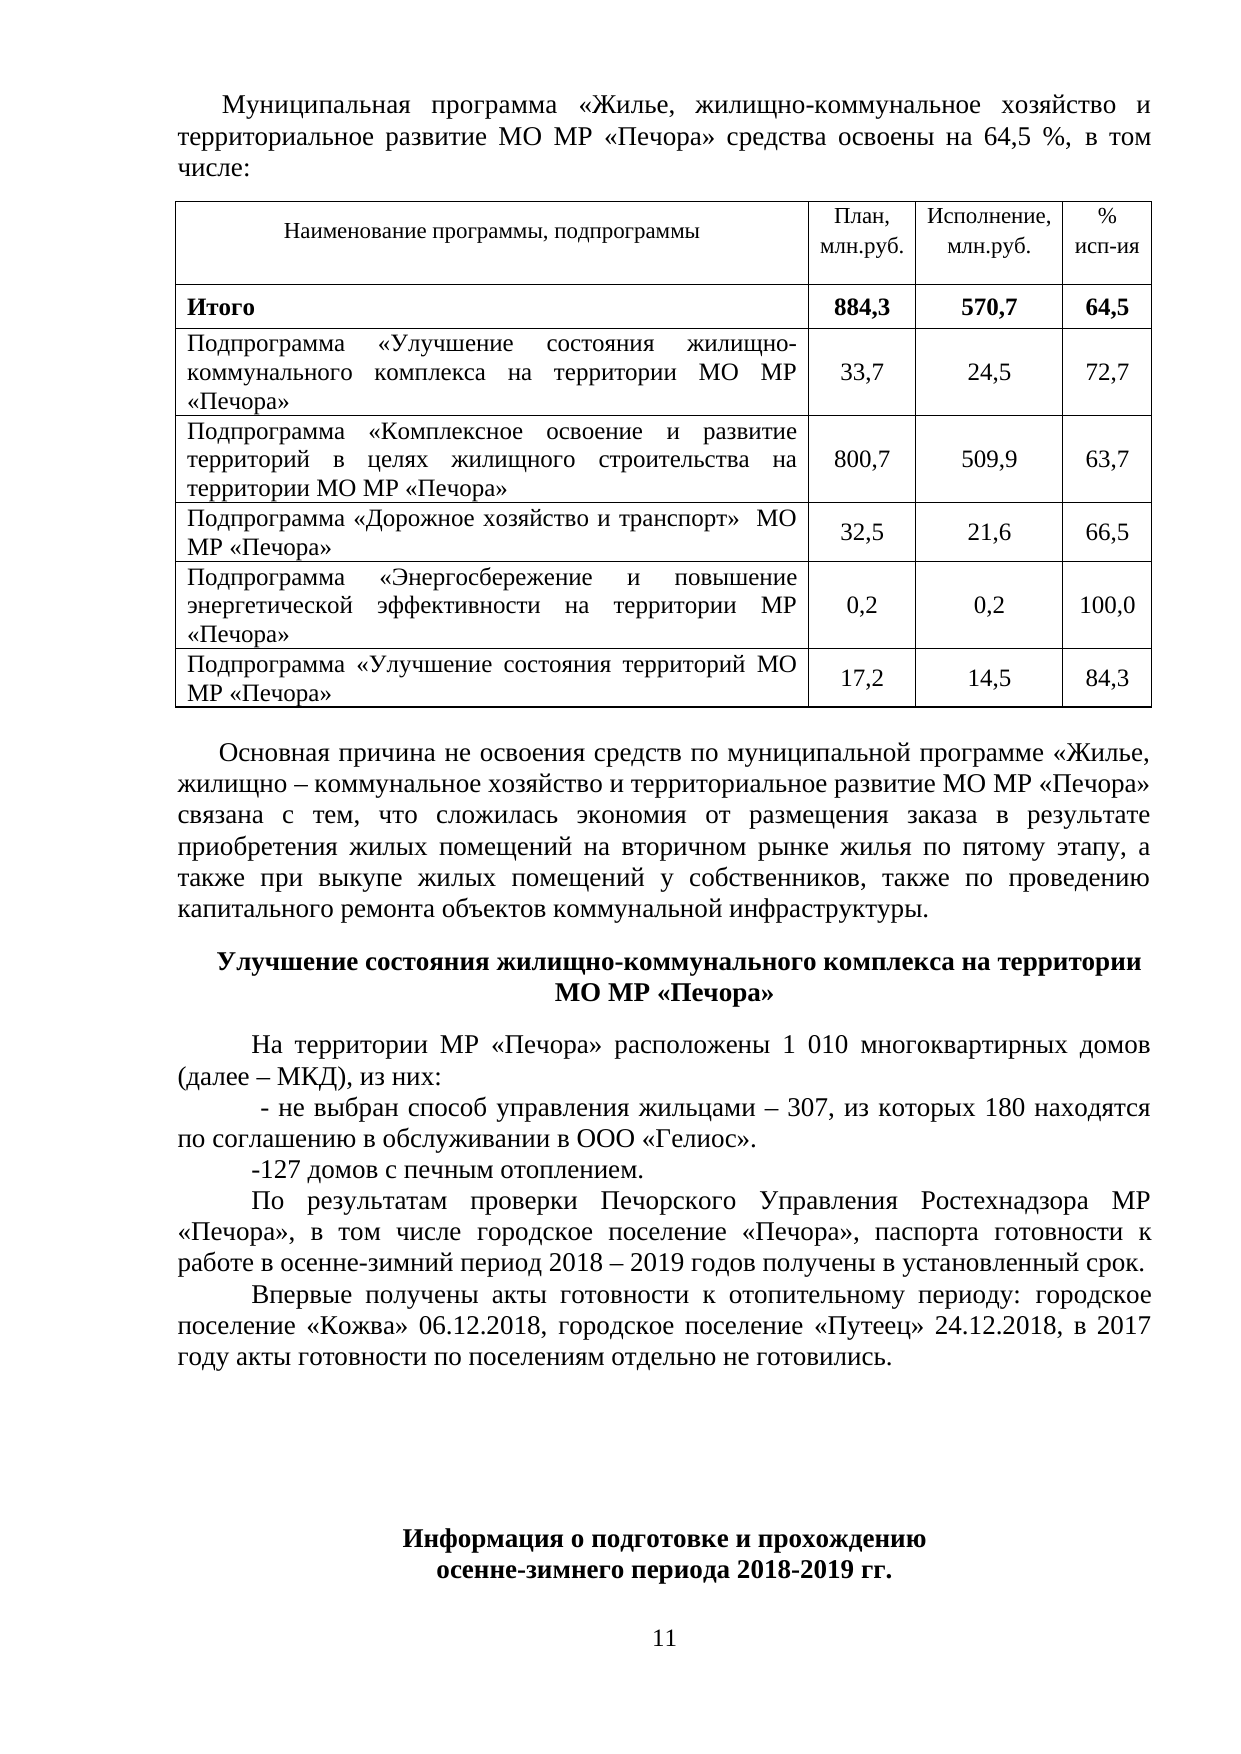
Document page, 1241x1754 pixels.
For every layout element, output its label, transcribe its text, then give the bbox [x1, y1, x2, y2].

table_cell 66,5 [1063, 503, 1151, 561]
table_header Исполнение, млн.руб. [916, 202, 1062, 284]
table_cell Подпрограмма «Улучшение состояния жилищно-коммунального комплекса на территории МО МР «Печора» [176, 329, 808, 415]
table_cell 72,7 [1063, 329, 1151, 415]
table_header Наименование программы, подпрограммы [176, 202, 808, 284]
table_cell 884,3 [809, 285, 915, 327]
table_cell 570,7 [916, 285, 1062, 327]
table_cell 0,2 [809, 562, 915, 648]
table_cell 14,5 [916, 649, 1062, 706]
text Впервые получены акты готовности к отопительному периоду: городское поселение «Кожва» 06.12.2018, городское поселение «Путеец» 24.12.2018, в 2017 году акты готовности по поселениям отдельно не готовились. [177, 1278, 1152, 1371]
table_cell 32,5 [809, 503, 915, 561]
table_cell Подпрограмма «Энергосбережение и повышение энергетической эффективности на территории МР «Печора» [176, 562, 808, 648]
table_cell Подпрограмма «Комплексное освоение и развитие территорий в целях жилищного строительства на территории МО МР «Печора» [176, 416, 808, 502]
table_cell 24,5 [916, 329, 1062, 415]
table_cell 64,5 [1063, 285, 1151, 327]
table_cell 0,2 [916, 562, 1062, 648]
text Информация о подготовке и прохождению [177, 1522, 1152, 1553]
table_cell 509,9 [916, 416, 1062, 502]
table_cell 800,7 [809, 416, 915, 502]
text На территории МР «Печора» расположены 1 010 многоквартирных домов (далее – МКД), из них: [177, 1028, 1152, 1091]
table_cell 21,6 [916, 503, 1062, 561]
table_cell Итого [176, 285, 808, 327]
table_header % исп-ия [1063, 202, 1151, 284]
table_cell 63,7 [1063, 416, 1151, 502]
text Муниципальная программа «Жилье, жилищно-коммунальное хозяйство и территориальное развитие МО МР «Печора» средства освоены на 64,5 %, в том числе: [177, 89, 1152, 182]
text - не выбран способ управления жильцами – 307, из которых 180 находятся по соглашению в обслуживании в ООО «Гелиос». [177, 1091, 1152, 1153]
table_cell 100,0 [1063, 562, 1151, 648]
table_cell Подпрограмма «Улучшение состояния территорий МО МР «Печора» [176, 649, 808, 706]
text осенне-зимнего периода 2018-2019 гг. [177, 1553, 1152, 1584]
table_cell 84,3 [1063, 649, 1151, 706]
text Основная причина не освоения средств по муниципальной программе «Жилье, жилищно – коммунальное хозяйство и территориальное развитие МО МР «Печора» связана с тем, что сложилась экономия от размещения заказа в результате приобретения жилых помещений на вторичном рынке жилья по пятому этапу, а также при выкупе жилых помещений у собственников, также по проведению капитального ремонта объектов коммунальной инфраструктуры. [177, 736, 1152, 923]
text По результатам проверки Печорского Управления Ростехнадзора МР «Печора», в том числе городское поселение «Печора», паспорта готовности к работе в осенне-зимний период 2018 – 2019 годов получены в установленный срок. [177, 1184, 1152, 1278]
table_header План, млн.руб. [809, 202, 915, 284]
text Улучшение состояния жилищно-коммунального комплекса на территории МО МР «Печора» [177, 945, 1152, 1007]
text -127 домов с печным отоплением. [177, 1153, 1152, 1184]
table_cell 33,7 [809, 329, 915, 415]
table_cell 17,2 [809, 649, 915, 706]
table_cell Подпрограмма «Дорожное хозяйство и транспорт» МО МР «Печора» [176, 503, 808, 561]
